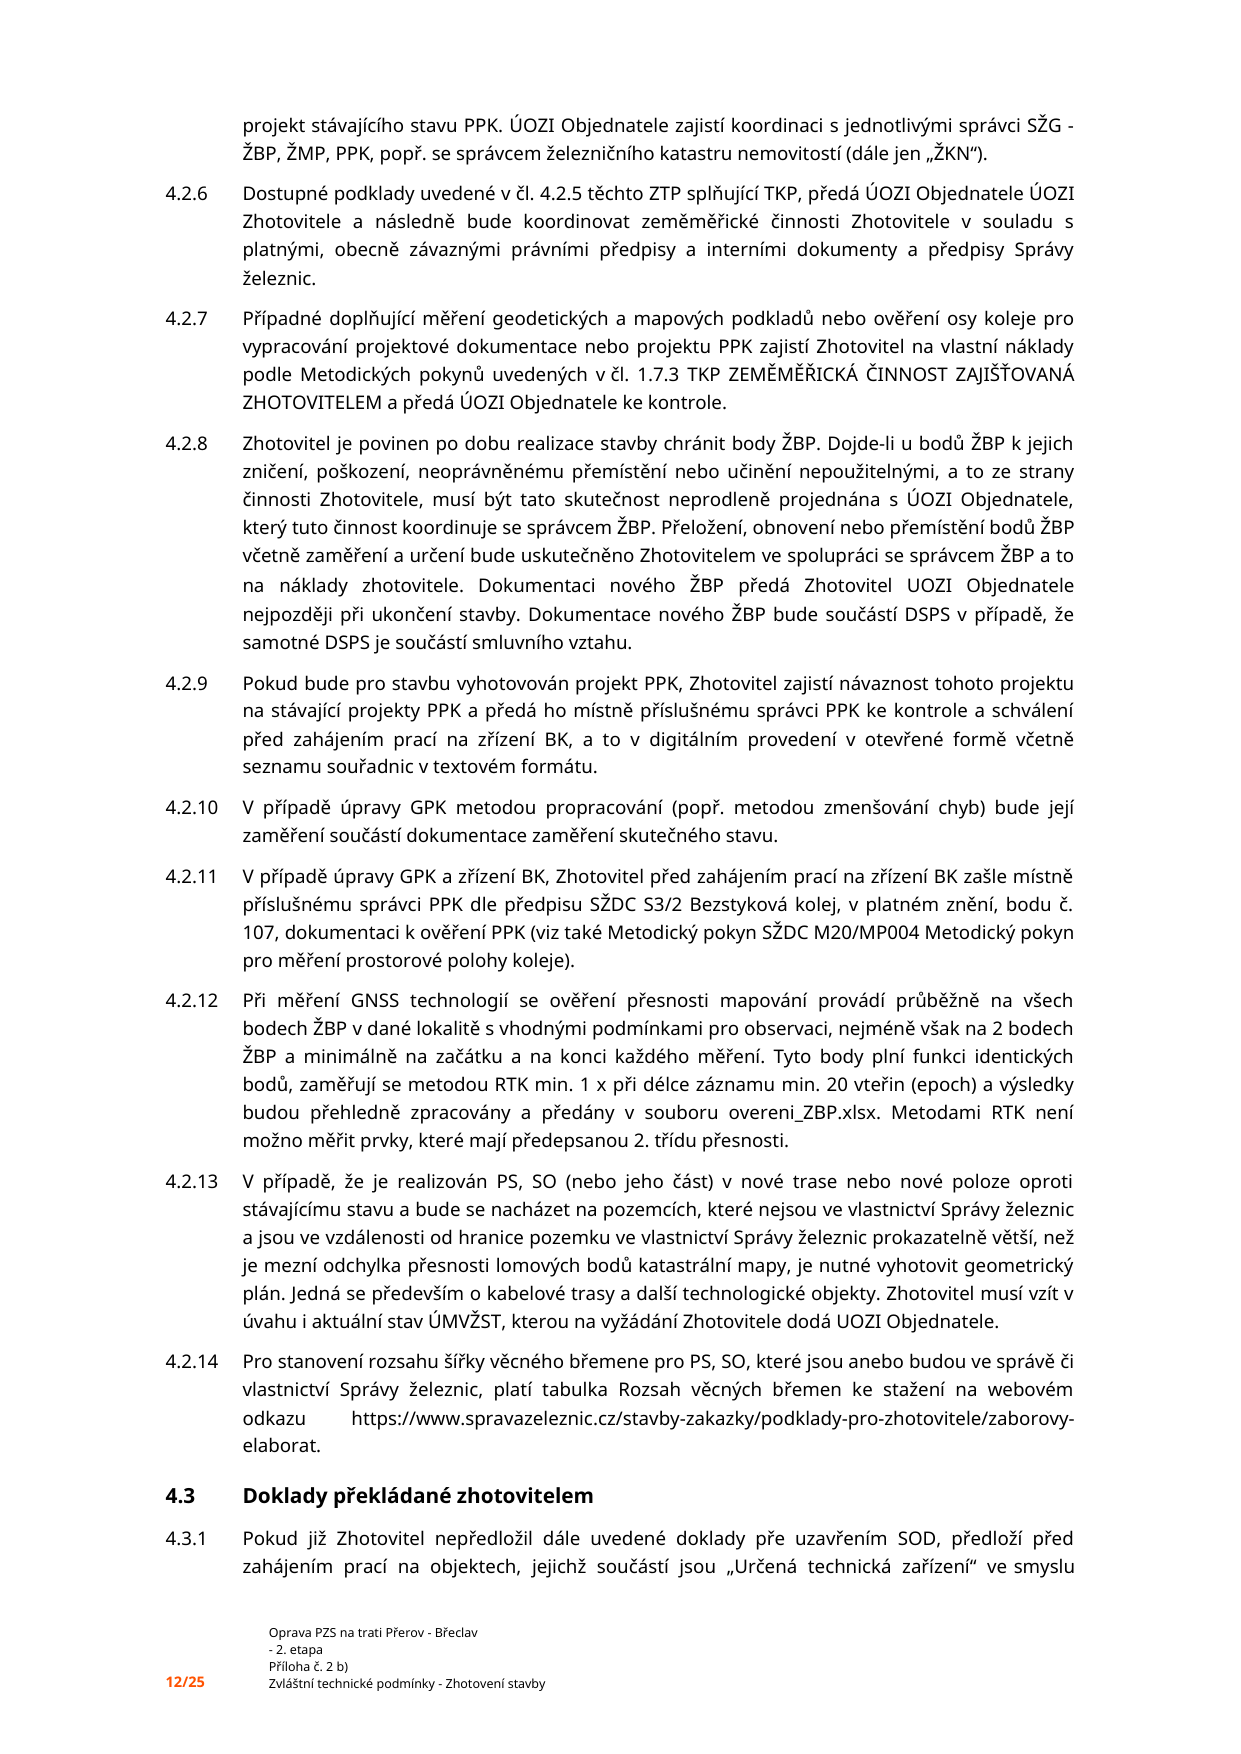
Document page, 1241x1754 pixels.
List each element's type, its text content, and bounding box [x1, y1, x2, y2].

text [165, 112, 1075, 166]
text Při měření GNSS technologií se ověření přesnosti mapování provádí průběžně na všech bodech ŽBP v dané lokalitě s vhodnými podmínkami pro observaci, nejméně však na 2 bodech ŽBP a minimálně na začátku a na konci každého měření. Tyto body plní funkci identických bodů, zaměřují se metodou RTK min. 1 x při délce záznamu min. 20 vteřin (epoch) a výsledky budou přehledně zpracovány a předány v souboru overeni_ZBP.xlsx. Metodami RTK není možno měřit prvky, které mají předepsanou 2. třídu přesnosti. [165, 987, 1075, 1153]
text Doklady překládané zhotovitelem [165, 1482, 1075, 1510]
text Pro stanovení rozsahu šířky věcného břemene pro PS, SO, které jsou anebo budou ve správě či vlastnictví Správy železnic, platí tabulka Rozsah věcných břemen ke stažení na webovém odkazu https://www.spravazeleznic.cz/stavby-zakazky/podklady-pro-zhotovitele/zaborovy-elaborat. [165, 1349, 1075, 1458]
text Zhotovitel je povinen po dobu realizace stavby chránit body ŽBP. Dojde-li u bodů ŽBP k jejich zničení, poškození, neoprávněnému přemístění nebo učinění nepoužitelnými, a to ze strany činnosti Zhotovitele, musí být tato skutečnost neprodleně projednána s ÚOZI Objednatele, který tuto činnost koordinuje se správcem ŽBP. Přeložení, obnovení nebo přemístění bodů ŽBP včetně zaměření a určení bude uskutečněno Zhotovitelem ve spolupráci se správcem ŽBP a to na náklady zhotovitele. Dokumentaci nového ŽBP předá Zhotovitel UOZI Objednatele nejpozději při ukončení stavby. Dokumentace nového ŽBP bude součástí DSPS v případě, že samotné DSPS je součástí smluvního vztahu. [165, 430, 1075, 655]
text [165, 1525, 1075, 1579]
text V případě úpravy GPK metodou propracování (popř. metodou zmenšování chyb) bude její zaměření součástí dokumentace zaměření skutečného stavu. [165, 794, 1075, 848]
text Dostupné podklady uvedené v čl. 4.2.5 těchto ZTP splňující TKP, předá ÚOZI Objednatele ÚOZI Zhotovitele a následně bude koordinovat zeměměřické činnosti Zhotovitele v souladu s platnými, obecně závaznými právními předpisy a interními dokumenty a předpisy Správy železnic. [165, 181, 1075, 290]
text V případě, že je realizován PS, SO (nebo jeho část) v nové trase nebo nové poloze oproti stávajícímu stavu a bude se nacházet na pozemcích, které nejsou ve vlastnictví Správy železnic a jsou ve vzdálenosti od hranice pozemku ve vlastnictví Správy železnic prokazatelně větší, než je mezní odchylka přesnosti lomových bodů katastrální mapy, je nutné vyhotovit geometrický plán. Jedná se především o kabelové trasy a další technologické objekty. Zhotovitel musí vzít v úvahu i aktuální stav ÚMVŽST, kterou na vyžádání Zhotovitele dodá UOZI Objednatele. [165, 1168, 1075, 1334]
text V případě úpravy GPK a zřízení BK, Zhotovitel před zahájením prací na zřízení BK zašle místně příslušnému správci PPK dle předpisu SŽDC S3/2 Bezstyková kolej, v platném znění, bodu č. 107, dokumentaci k ověření PPK (viz také Metodický pokyn SŽDC M20/MP004 Metodický pokyn pro měření prostorové polohy koleje). [165, 863, 1075, 972]
text Případné doplňující měření geodetických a mapových podkladů nebo ověření osy koleje pro vypracování projektové dokumentace nebo projektu PPK zajistí Zhotovitel na vlastní náklady podle Metodických pokynů uvedených v čl. 1.7.3 TKP ZEMĚMĚŘICKÁ ČINNOST ZAJIŠŤOVANÁ ZHOTOVITELEM a předá ÚOZI Objednatele ke kontrole. [165, 305, 1075, 415]
text Pokud bude pro stavbu vyhotovován projekt PPK, Zhotovitel zajistí návaznost tohoto projektu na stávající projekty PPK a předá ho místně příslušnému správci PPK ke kontrole a schválení před zahájením prací na zřízení BK, a to v digitálním provedení v otevřené formě včetně seznamu souřadnic v textovém formátu. [165, 670, 1075, 779]
